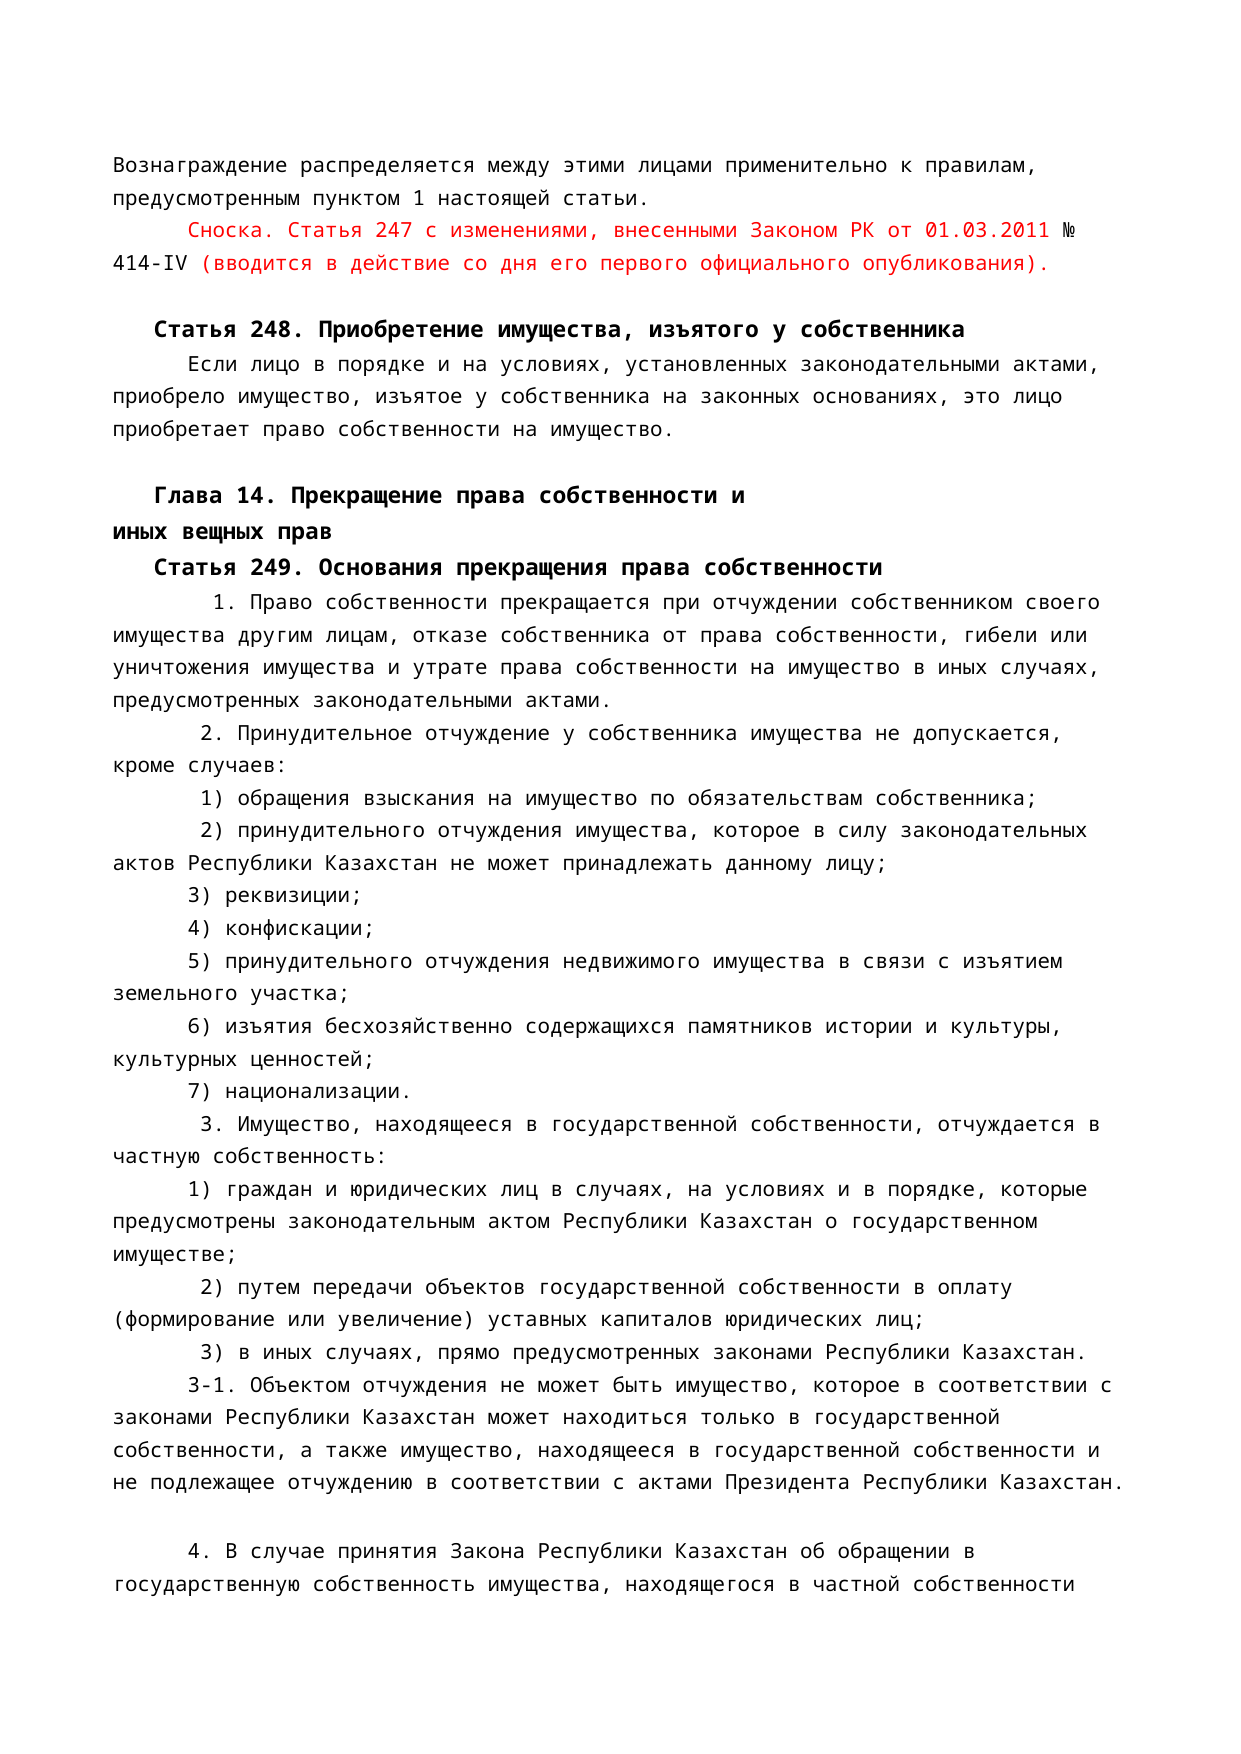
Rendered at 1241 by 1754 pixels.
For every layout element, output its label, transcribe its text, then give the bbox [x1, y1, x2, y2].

text Глава 14. Прекращение права собственности и иных вещных прав [112, 479, 1128, 547]
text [112, 587, 1128, 1597]
text Статья 248. Приобретение имущества, изъятого у собственника [112, 313, 1128, 344]
text Если лицо в порядке и на условиях, установленных законодательными актами, приобрело имущество, изъятое у собственника на законных основаниях, это лицо приобретает право собственности на имущество. [112, 349, 1128, 475]
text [112, 150, 1128, 309]
text Статья 249. Основания прекращения права собственности [112, 551, 1128, 582]
